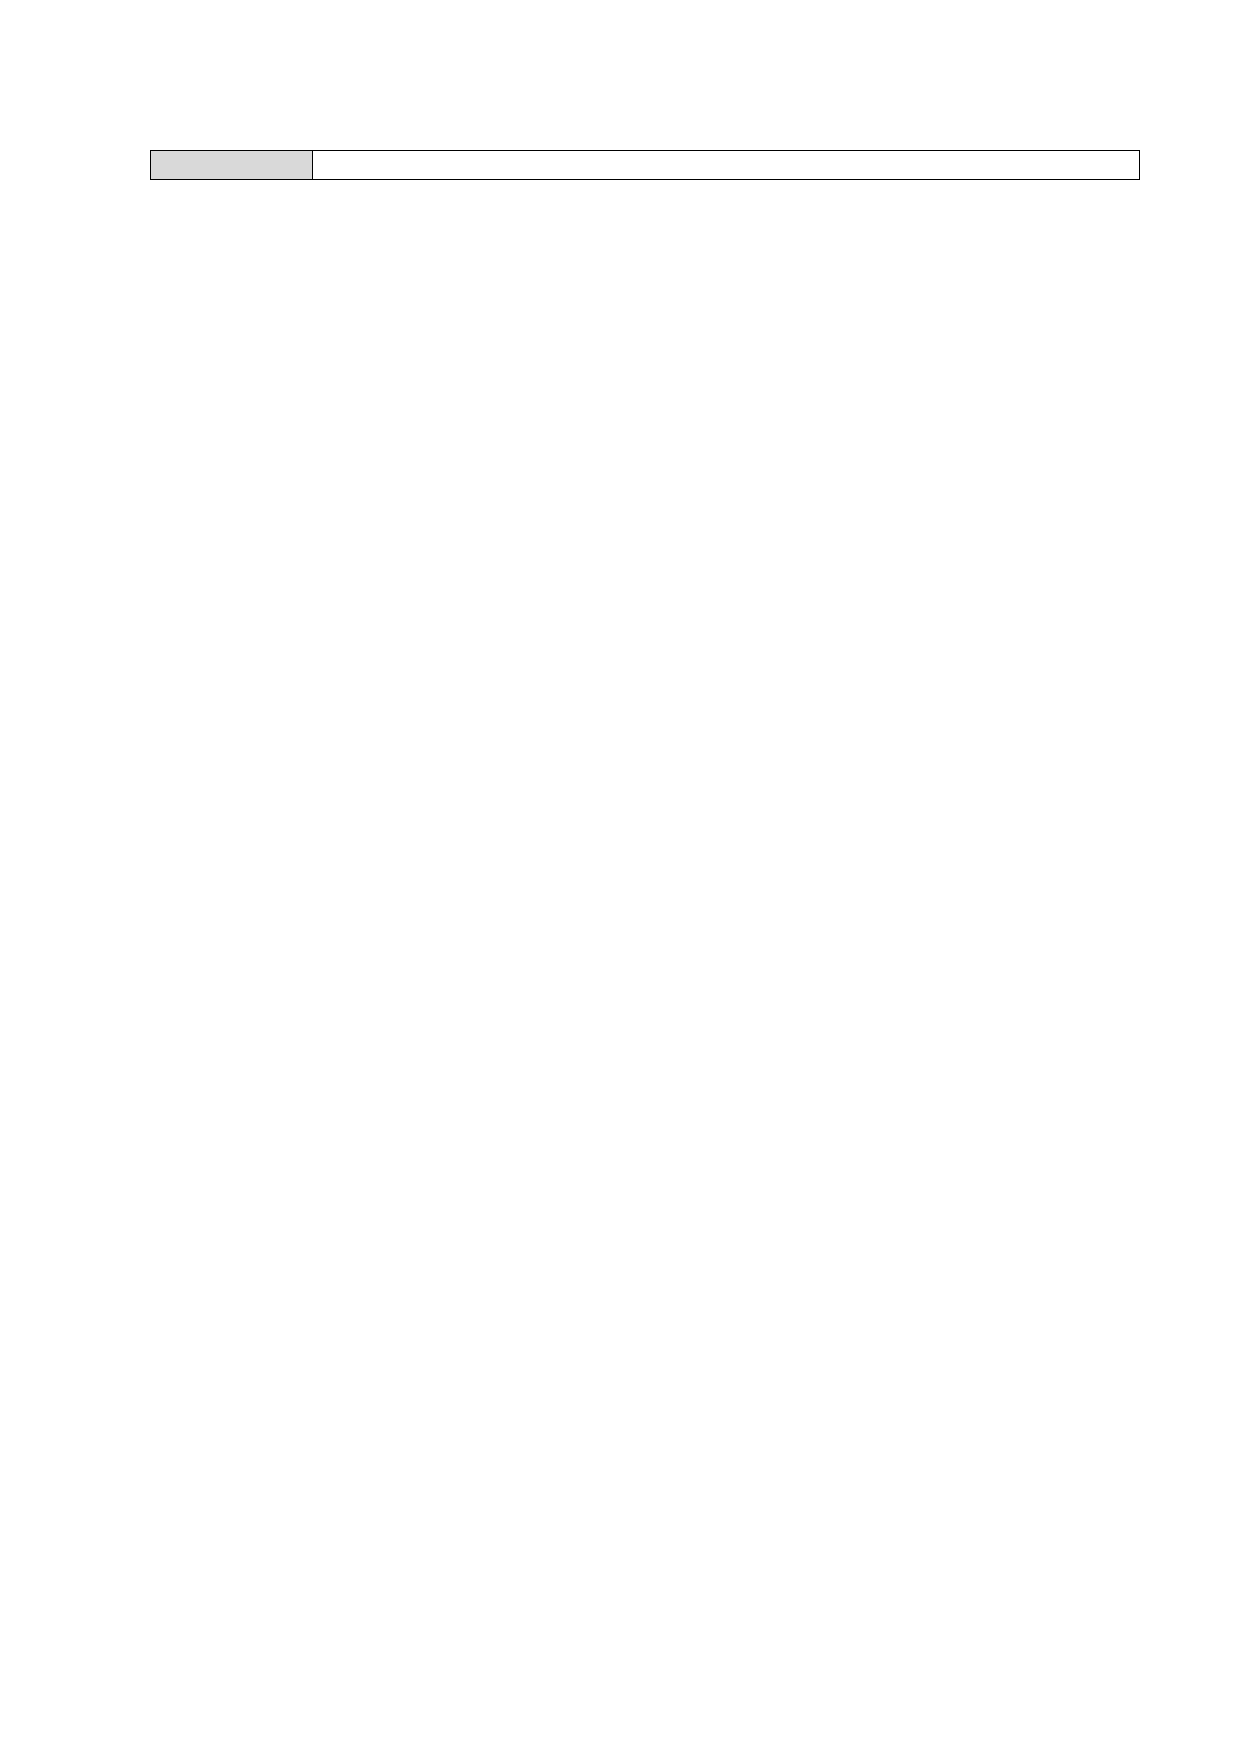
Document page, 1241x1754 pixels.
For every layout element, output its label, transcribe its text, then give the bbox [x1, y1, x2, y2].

table_cell B4c (iii) [151, 151, 312, 179]
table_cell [313, 151, 1139, 179]
